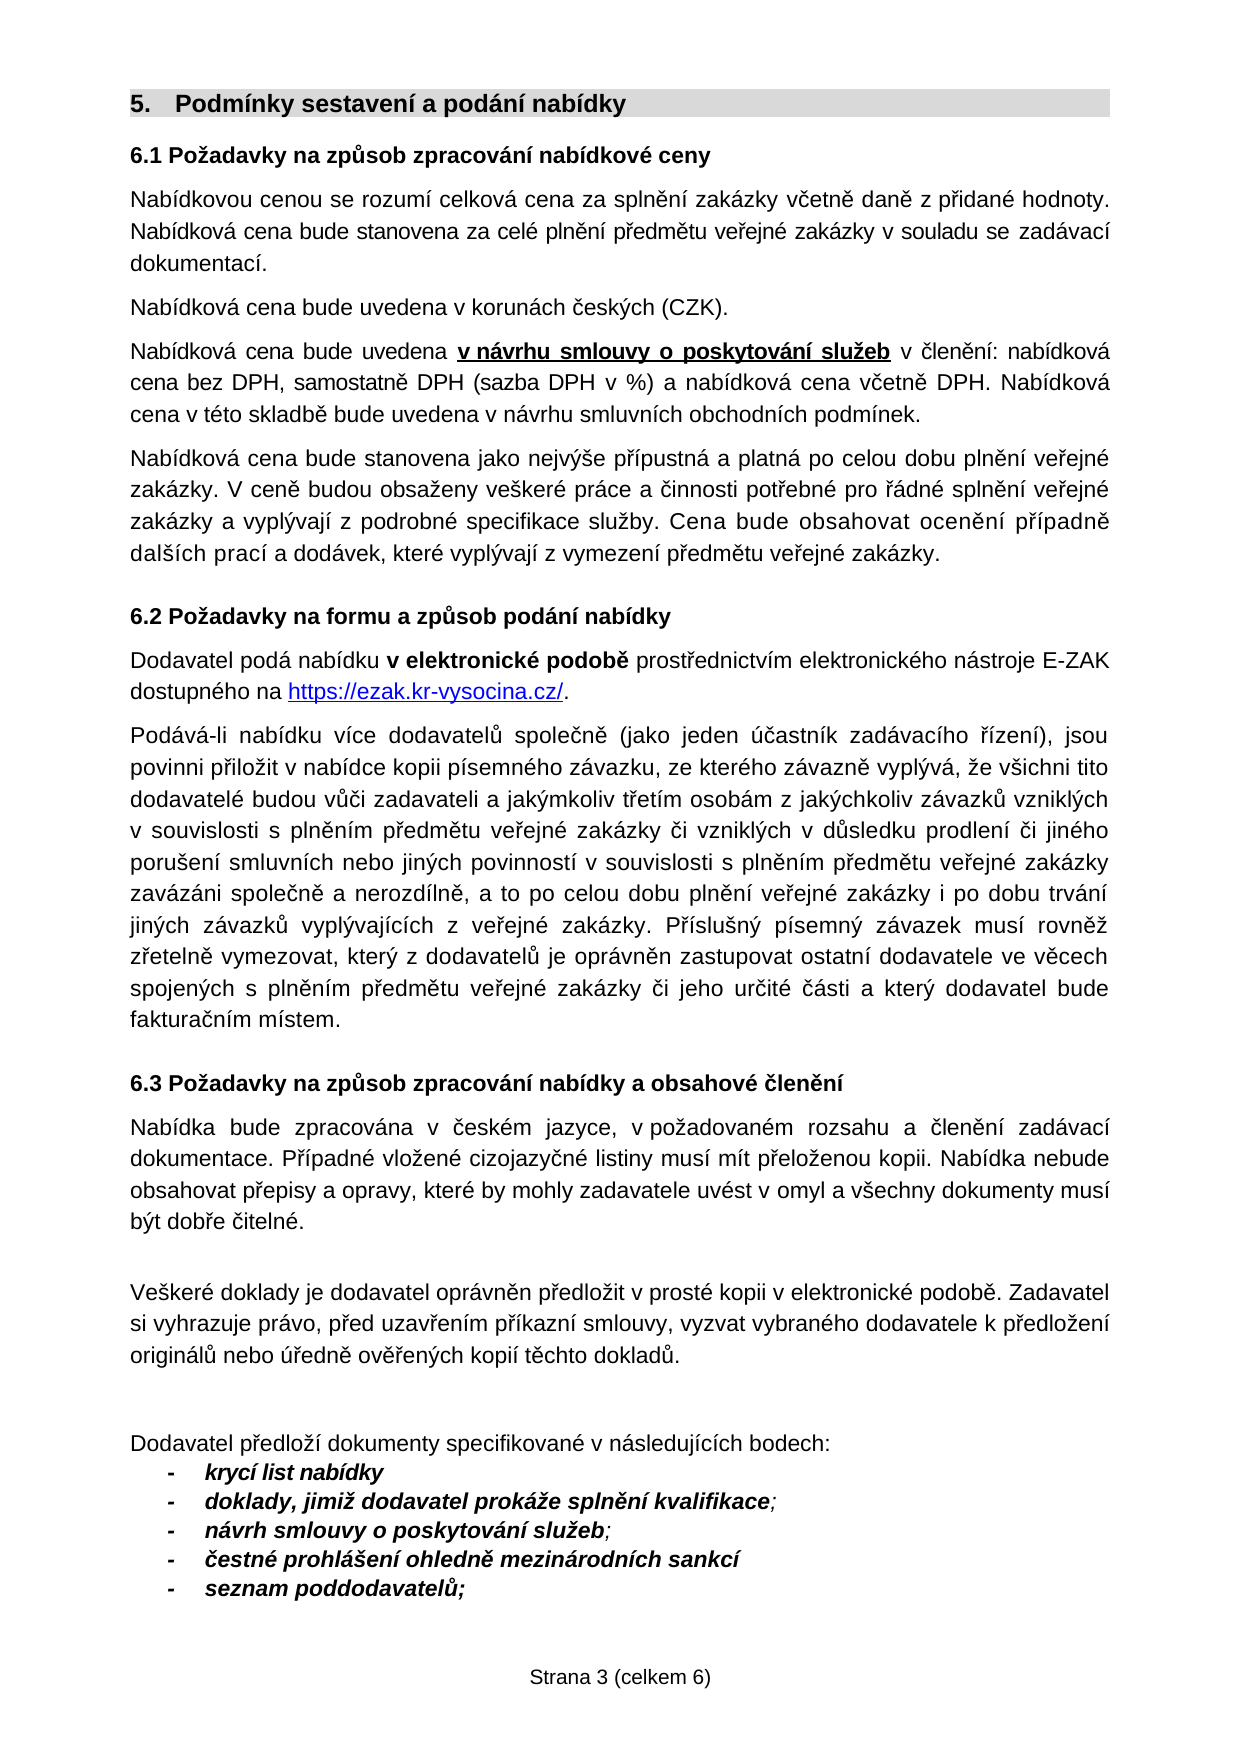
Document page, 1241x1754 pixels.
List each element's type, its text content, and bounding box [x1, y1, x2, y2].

list doklady, jimiž dodavatel prokáže splnění kvalifikace; [167, 1488, 1110, 1514]
text Podává-li nabídku více dodavatelů společně (jako jeden účastník zadávacího řízení), jsou povinni přiložit v nabídce kopii písemného závazku, ze kterého závazně vyplývá, že všichni tito dodavatelé budou vůči zadavateli a jakýmkoliv třetím osobám z jakýchkoliv závazků vzniklých v souvislosti s plněním předmětu veřejné zakázky či vzniklých v důsledku prodlení či jiného porušení smluvních nebo jiných povinností v souvislosti s plněním předmětu veřejné zakázky zavázáni společně a nerozdílně, a to po celou dobu plnění veřejné zakázky i po dobu trvání jiných závazků vyplývajících z veřejné zakázky. Příslušný písemný závazek musí rovněž zřetelně vymezovat, který z dodavatelů je oprávněn zastupovat ostatní dodavatele ve věcech spojených s plněním předmětu veřejné zakázky či jeho určité části a který dodavatel bude fakturačním místem. [130, 722, 1110, 1033]
text 6.3 Požadavky na způsob zpracování nabídky a obsahové členění [130, 1069, 1110, 1096]
text 6.2 Požadavky na formu a způsob podání nabídky [130, 603, 1110, 629]
text Nabídka bude zpracována v českém jazyce, v požadovaném rozsahu a členění zadávací dokumentace. Případné vložené cizojazyčné listiny musí mít přeloženou kopii. Nabídka nebude obsahovat přepisy a opravy, které by mohly zadavatele uvést v omyl a všechny dokumenty musí být dobře čitelné. [130, 1114, 1110, 1235]
text Nabídková cena bude uvedena v návrhu smlouvy o poskytování služeb v členění: nabídková cena bez DPH, samostatně DPH (sazba DPH v %) a nabídková cena včetně DPH. Nabídková cena v této skladbě bude uvedena v návrhu smluvních obchodních podmínek. [130, 338, 1110, 427]
text Nabídkovou cenou se rozumí celková cena za splnění zakázky včetně daně z přidané hodnoty. Nabídková cena bude stanovena za celé plnění předmětu veřejné zakázky v souladu se zadávací dokumentací. [130, 186, 1110, 276]
text Nabídková cena bude uvedena v korunách českých (CZK). [130, 294, 1110, 320]
list čestné prohlášení ohledně mezinárodních sankcí [167, 1546, 1110, 1572]
text Dodavatel předloží dokumenty specifikované v následujících bodech: [130, 1430, 1110, 1456]
text 6.1 Požadavky na způsob zpracování nabídkové ceny [130, 142, 1110, 169]
list seznam poddodavatelů; [167, 1575, 1110, 1601]
subtitle Podmínky sestavení a podání nabídky [130, 89, 1110, 117]
text Veškeré doklady je dodavatel oprávněn předložit v prosté kopii v elektronické podobě. Zadavatel si vyhrazuje právo, před uzavřením příkazní smlouvy, vyzvat vybraného dodavatele k předložení originálů nebo úředně ověřených kopií těchto dokladů. [130, 1279, 1110, 1368]
text Dodavatel podá nabídku v elektronické podobě prostřednictvím elektronického nástroje E-ZAK dostupného na https://ezak.kr-vysocina.cz/. [130, 647, 1110, 705]
text Nabídková cena bude stanovena jako nejvýše přípustná a platná po celou dobu plnění veřejné zakázky. V ceně budou obsaženy veškeré práce a činnosti potřebné pro řádné splnění veřejné zakázky a vyplývají z podrobné specifikace služby. Cena bude obsahovat ocenění případně dalších prací a dodávek, které vyplývají z vymezení předmětu veřejné zakázky. [130, 445, 1110, 566]
list návrh smlouvy o poskytování služeb; [167, 1517, 1110, 1543]
list krycí list nabídky [167, 1459, 1110, 1485]
